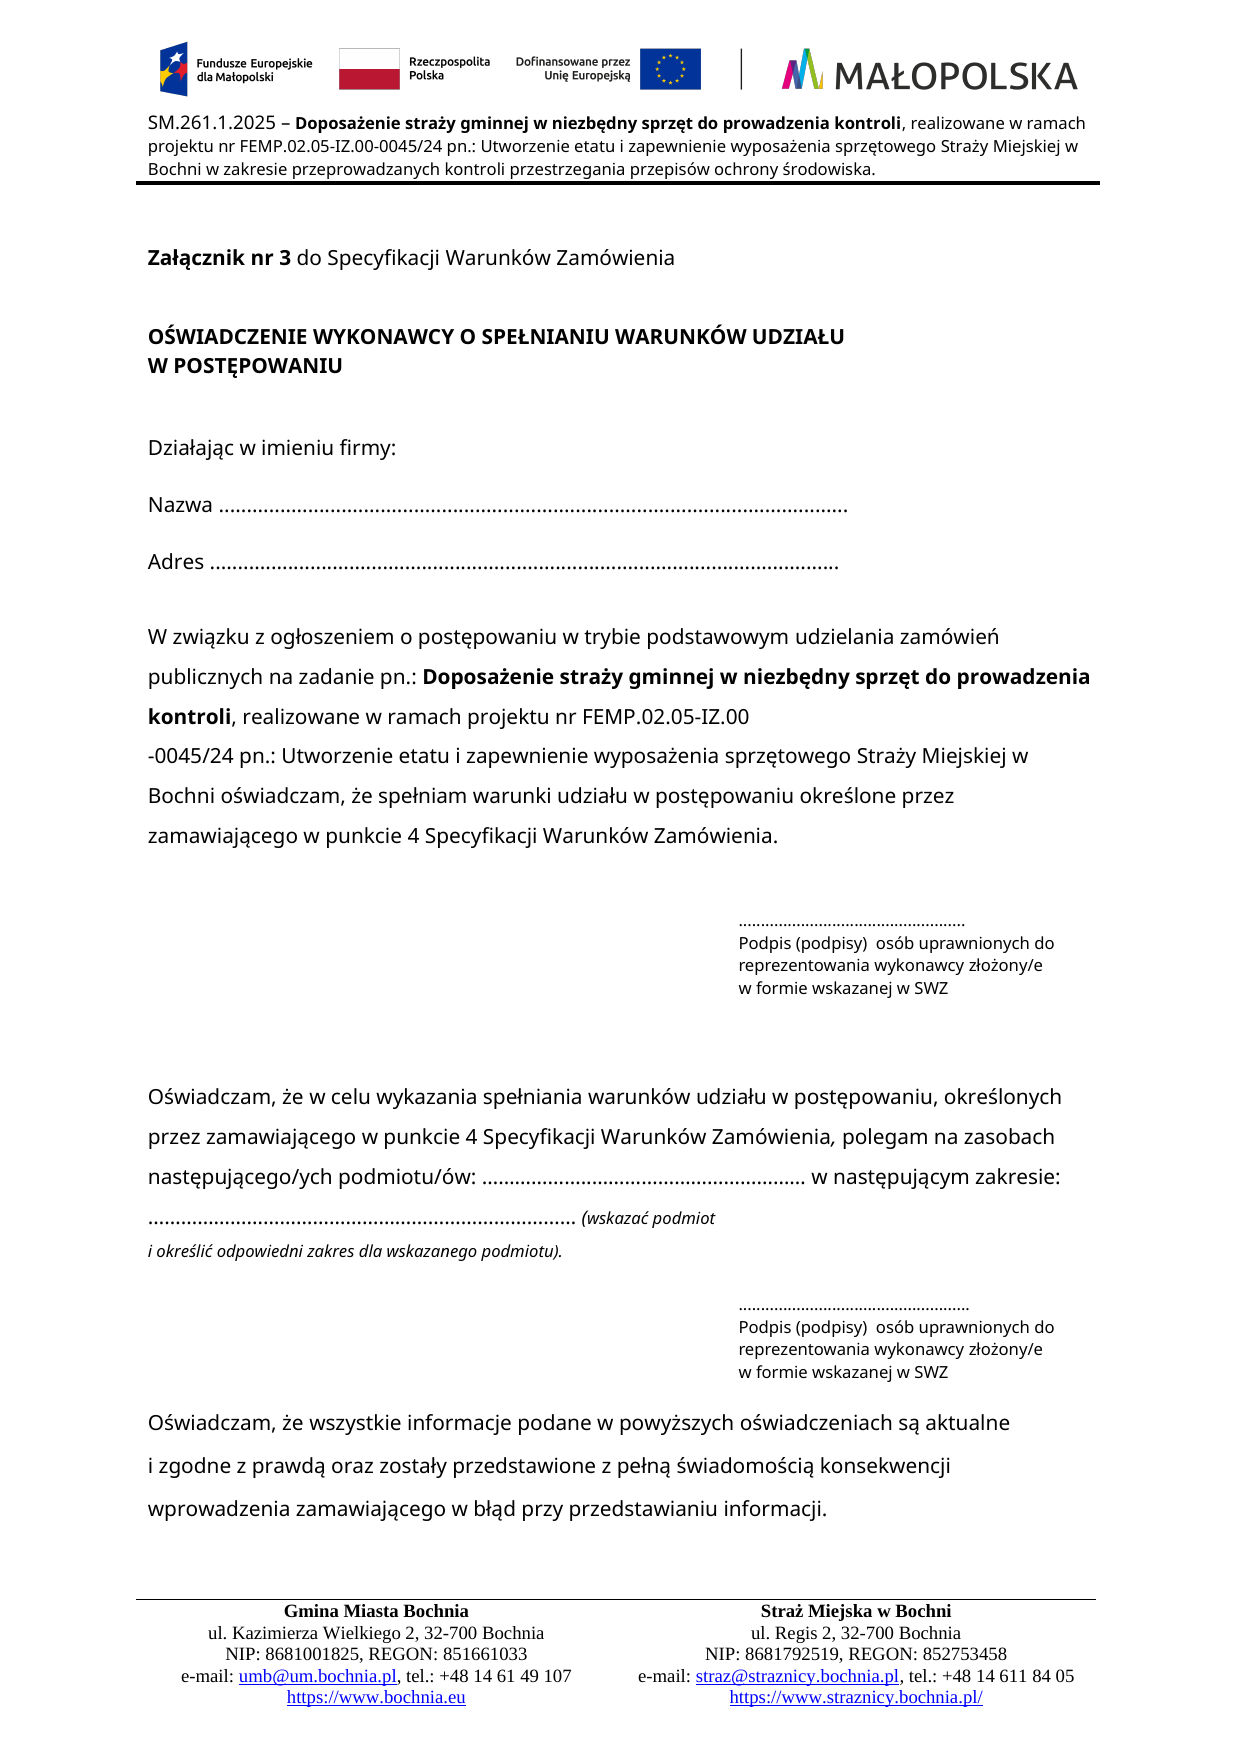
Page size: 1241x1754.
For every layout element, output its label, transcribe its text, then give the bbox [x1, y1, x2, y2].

text .................................................... [738, 1293, 1093, 1315]
text OŚWIADCZENIE WYKONAWCY O SPEŁNIANIU WARUNKÓW UDZIAŁU W POSTĘPOWANIU [148, 322, 1093, 379]
text Oświadczam, że w celu wykazania spełniania warunków udziału w postępowaniu, określonych przez zamawiającego w punkcie 4 Specyfikacji Warunków Zamówienia, polegam na zasobach następującego/ych podmiotu/ów: ………………..………………………………… w następującym zakresie: …………………………………………………………………… (wskazać podmiot i określić odpowiedni zakres dla wskazanego podmiotu). [148, 1082, 1093, 1262]
text W związku z ogłoszeniem o postępowaniu w trybie podstawowym udzielania zamówień publicznych na zadanie pn.: Doposażenie straży gminnej w niezbędny sprzęt do prowadzenia kontroli, realizowane w ramach projektu nr FEMP.02.05-IZ.00 -0045/24 pn.: Utworzenie etatu i zapewnienie wyposażenia sprzętowego Straży Miejskiej w Bochni oświadczam, że spełniam warunki udziału w postępowaniu określone przez zamawiającego w punkcie 4 Specyfikacji Warunków Zamówienia. [148, 622, 1093, 849]
text Adres ................................................................................................................. [148, 547, 1093, 575]
text Oświadczam, że wszystkie informacje podane w powyższych oświadczeniach są aktualne i zgodne z prawdą oraz zostały przedstawione z pełną świadomością konsekwencji wprowadzenia zamawiającego w błąd przy przedstawianiu informacji. [148, 1408, 1093, 1522]
text Działając w imieniu firmy: [148, 433, 1093, 462]
text Nazwa ................................................................................................................. [148, 490, 1093, 518]
text ................................................... [738, 909, 1093, 931]
text Załącznik nr 3 do Specyfikacji Warunków Zamówienia [148, 243, 1093, 271]
picture [147, 28, 1092, 110]
text Podpis (podpisy) osób uprawnionych do reprezentowania wykonawcy złożony/e w formie wskazanej w SWZ [738, 1315, 1093, 1383]
text Podpis (podpisy) osób uprawnionych do reprezentowania wykonawcy złożony/e w formie wskazanej w SWZ [738, 931, 1093, 999]
